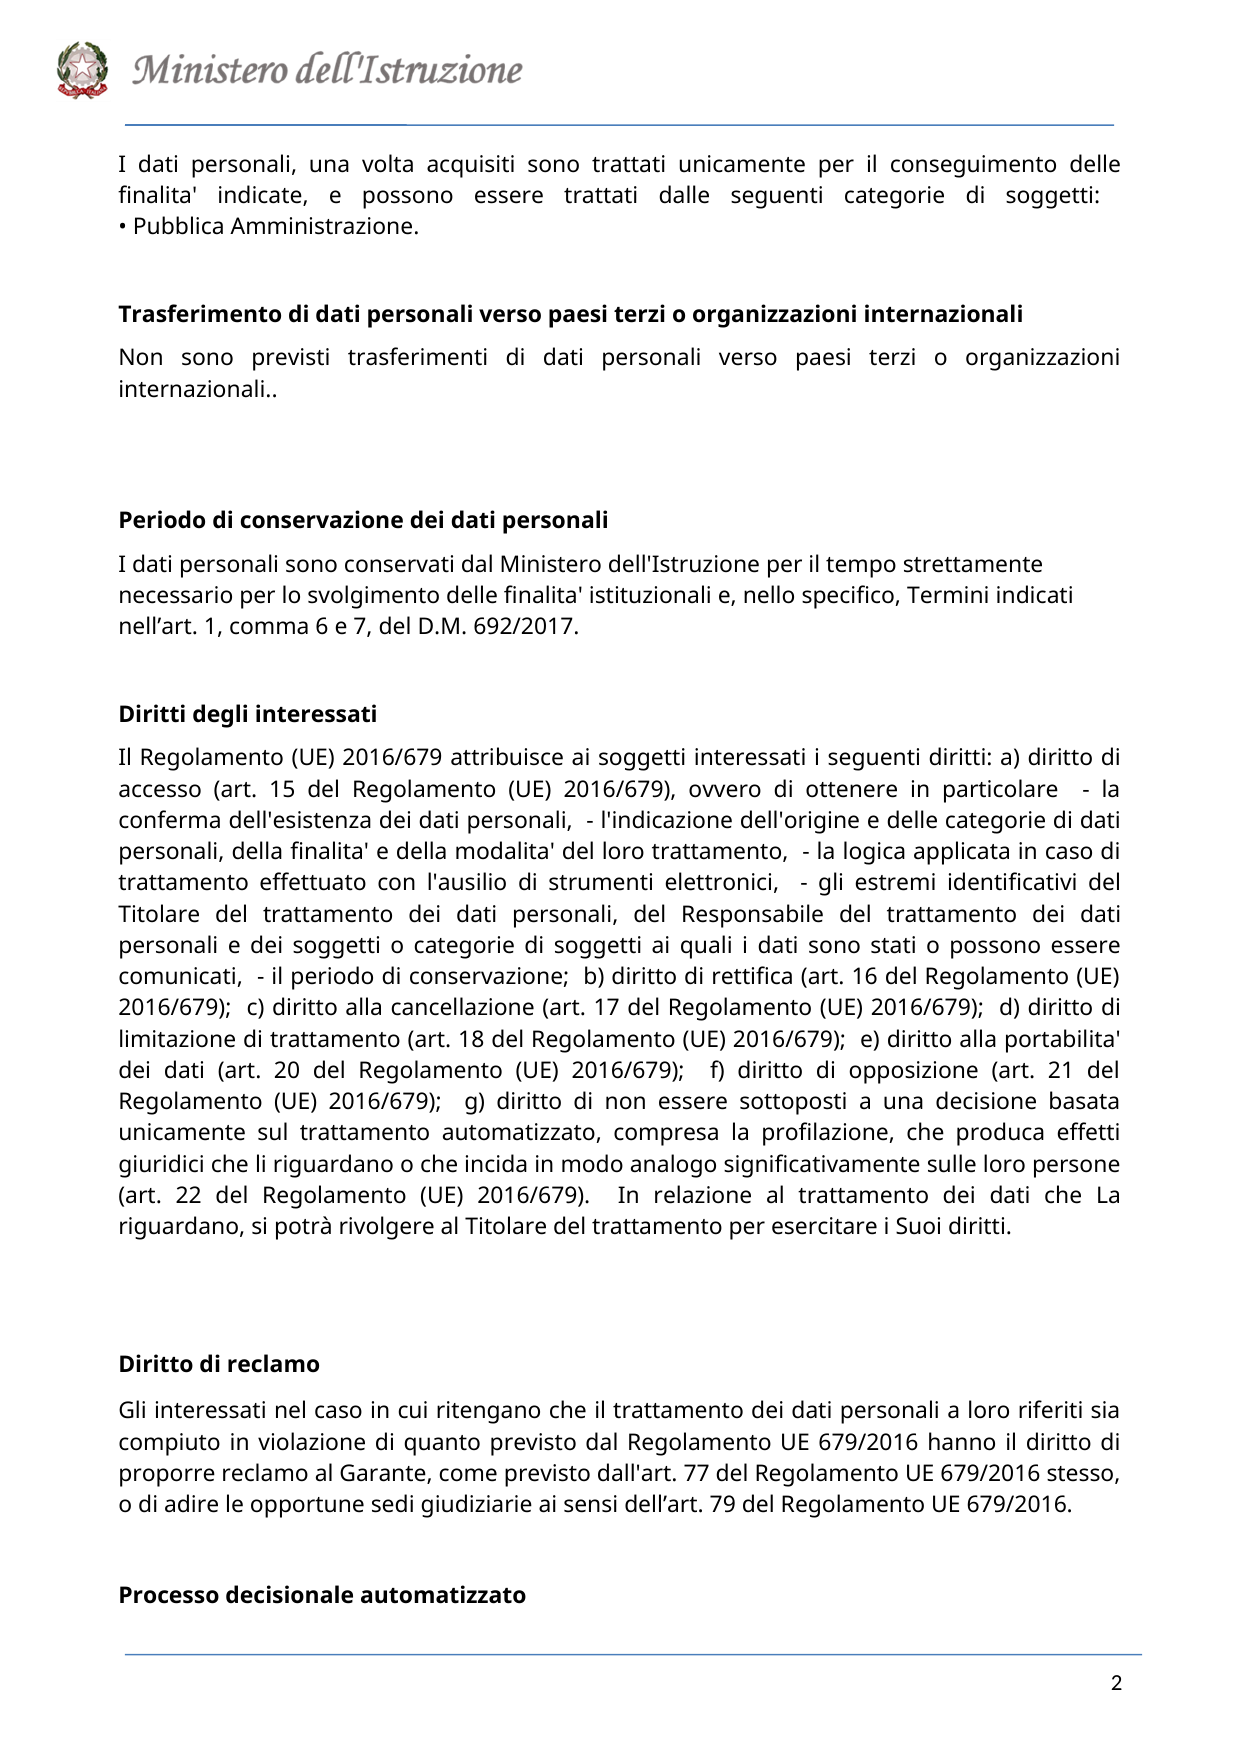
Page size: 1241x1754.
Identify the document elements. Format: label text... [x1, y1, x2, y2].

text Diritto di reclamo [118, 1348, 1122, 1379]
text Trasferimento di dati personali verso paesi terzi o organizzazioni internazionali [118, 298, 1122, 329]
text Non sono previsti trasferimenti di dati personali verso paesi terzi o organizzazioni internazionali.. [118, 341, 1122, 404]
text Gli interessati nel caso in cui ritengano che il trattamento dei dati personali a loro riferiti sia compiuto in violazione di quanto previsto dal Regolamento UE 679/2016 hanno il diritto di proporre reclamo al Garante, come previsto dall'art. 77 del Regolamento UE 679/2016 stesso, o di adire le opportune sedi giudiziarie ai sensi dell’art. 79 del Regolamento UE 679/2016. [118, 1394, 1122, 1519]
picture [55, 28, 527, 107]
text Processo decisionale automatizzato [118, 1579, 1122, 1610]
text I dati personali, una volta acquisiti sono trattati unicamente per il conseguimento delle finalita' indicate, e possono essere trattati dalle seguenti categorie di soggetti: • Pubblica Amministrazione. [118, 148, 1122, 241]
text Periodo di conservazione dei dati personali [118, 504, 1122, 535]
text Il Regolamento (UE) 2016/679 attribuisce ai soggetti interessati i seguenti diritti: a) diritto di accesso (art. 15 del Regolamento (UE) 2016/679), ovvero di ottenere in particolare - la conferma dell'esistenza dei dati personali, - l'indicazione dell'origine e delle categorie di dati personali, della finalita' e della modalita' del loro trattamento, - la logica applicata in caso di trattamento effettuato con l'ausilio di strumenti elettronici, - gli estremi identificativi del Titolare del trattamento dei dati personali, del Responsabile del trattamento dei dati personali e dei soggetti o categorie di soggetti ai quali i dati sono stati o possono essere comunicati, - il periodo di conservazione; b) diritto di rettifica (art. 16 del Regolamento (UE) 2016/679); c) diritto alla cancellazione (art. 17 del Regolamento (UE) 2016/679); d) diritto di limitazione di trattamento (art. 18 del Regolamento (UE) 2016/679); e) diritto alla portabilita' dei dati (art. 20 del Regolamento (UE) 2016/679); f) diritto di opposizione (art. 21 del Regolamento (UE) 2016/679); g) diritto di non essere sottoposti a una decisione basata unicamente sul trattamento automatizzato, compresa la profilazione, che produca effetti giuridici che li riguardano o che incida in modo analogo significativamente sulle loro persone (art. 22 del Regolamento (UE) 2016/679). In relazione al trattamento dei dati che La riguardano, si potrà rivolgere al Titolare del trattamento per esercitare i Suoi diritti. [118, 741, 1122, 1241]
text I dati personali sono conservati dal Ministero dell'Istruzione per il tempo strettamente necessario per lo svolgimento delle finalita' istituzionali e, nello specifico, Termini indicati nell’art. 1, comma 6 e 7, del D.M. 692/2017. [118, 548, 1122, 641]
text Diritti degli interessati [118, 698, 1122, 729]
